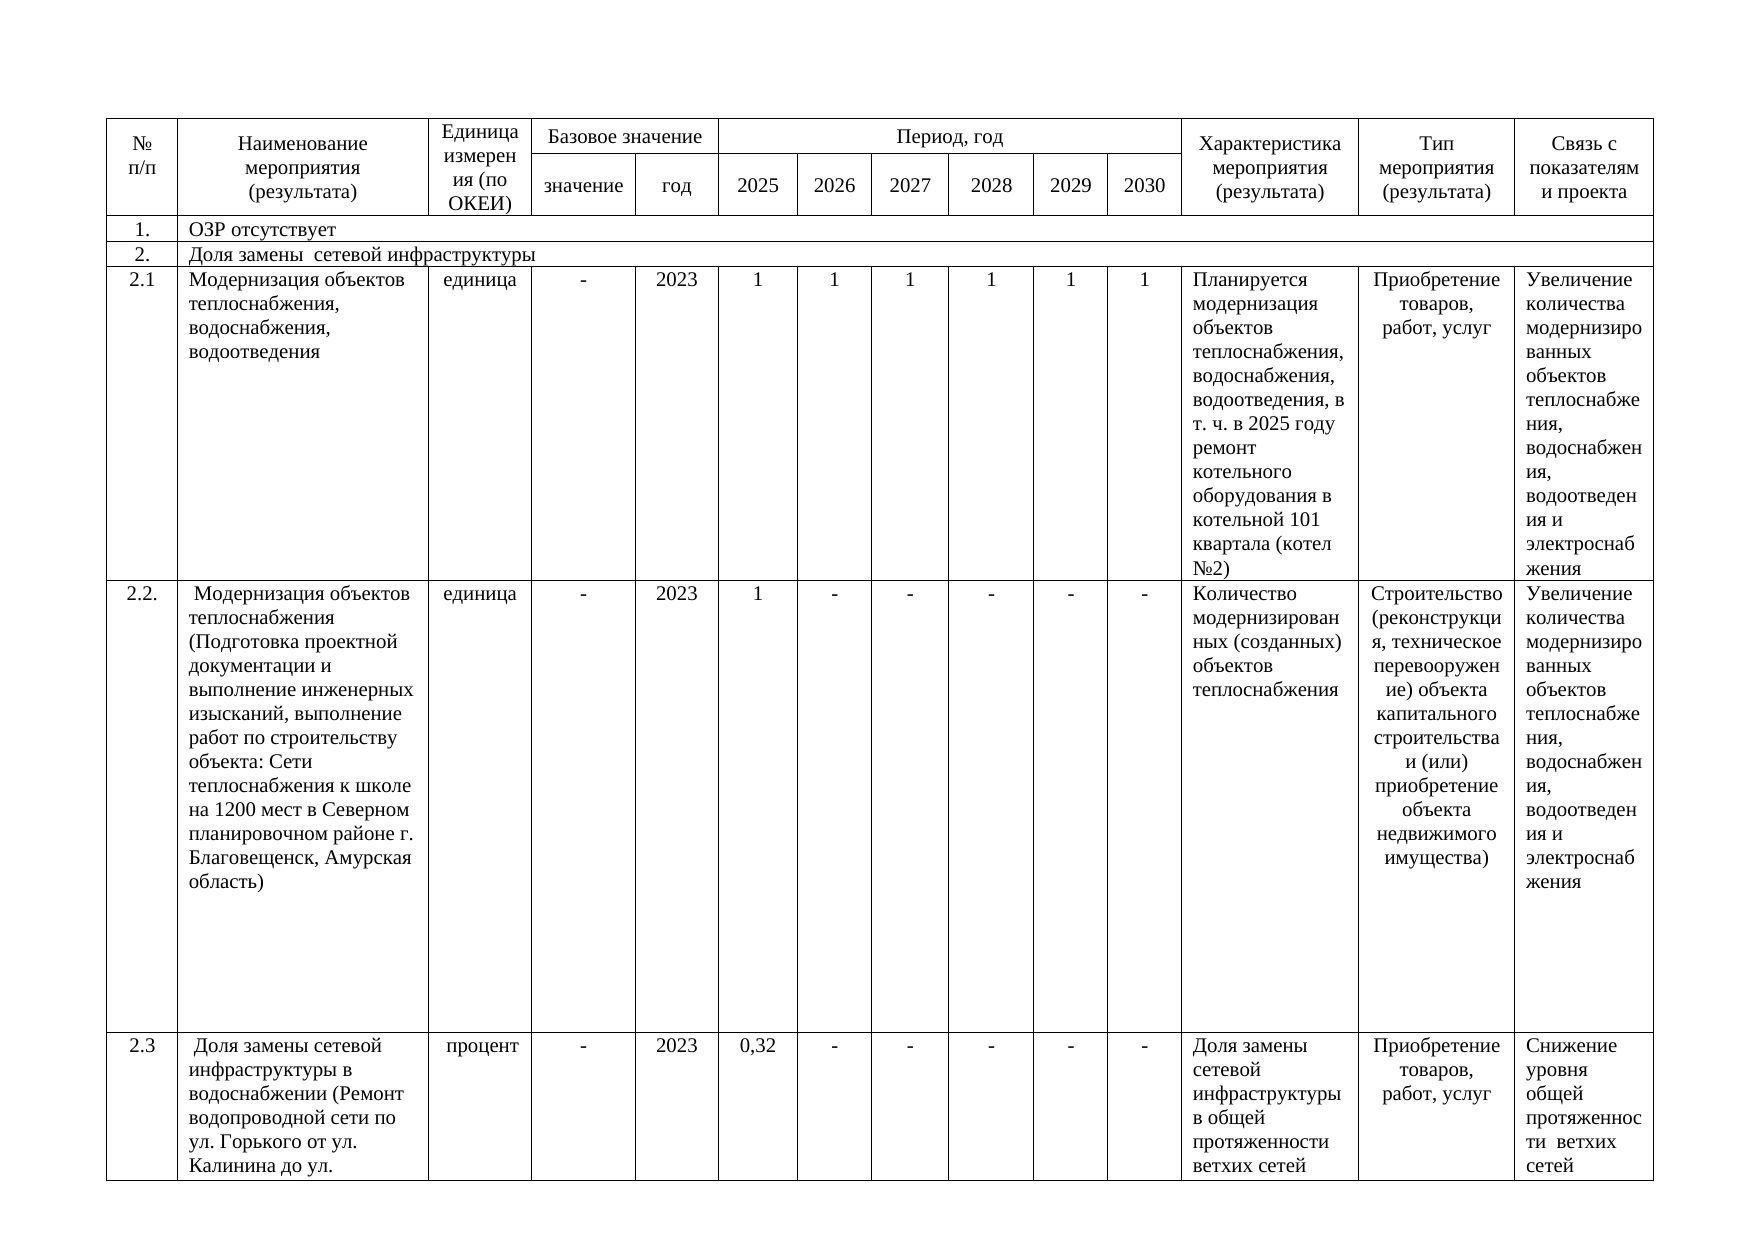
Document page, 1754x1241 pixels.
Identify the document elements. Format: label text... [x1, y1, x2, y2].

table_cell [1359, 1033, 1514, 1180]
table_header № п/п [107, 119, 177, 215]
table_cell 1 [1034, 267, 1107, 579]
table_cell Приобретение товаров, работ, услуг [1359, 267, 1514, 579]
table_cell 1 [949, 267, 1033, 579]
table_cell 1 [719, 267, 797, 579]
table_cell - [1034, 1033, 1107, 1180]
table_header Связь с показателями проекта [1515, 119, 1653, 215]
table_cell процент [429, 1033, 531, 1180]
table_cell единица [429, 267, 531, 579]
table_cell 2.1 [107, 267, 177, 579]
table_cell - [798, 581, 871, 1032]
table_cell 2023 [636, 1033, 718, 1180]
table_cell год [636, 154, 718, 215]
table_cell Количество модернизированных (созданных) объектов теплоснабжения [1182, 581, 1358, 1032]
table_cell 2030 [1108, 154, 1181, 215]
table_cell Увеличение количества модернизированных объектов теплоснабжения, водоснабжения, водоотведения и электроснабжения [1515, 581, 1653, 1032]
table_cell Планируется модернизация объектов теплоснабжения, водоснабжения, водоотведения, в т. ч. в 2025 году ремонт котельного оборудования в котельной 101 квартала (котел №2) [1182, 267, 1358, 579]
table_cell - [532, 267, 635, 579]
table_cell 1 [798, 267, 871, 579]
table_cell единица [429, 581, 531, 1032]
table_cell 2023 [636, 267, 718, 579]
table_header Период, год [719, 119, 1181, 153]
table_cell 2.3 [107, 1033, 177, 1180]
table_cell Модернизация объектов теплоснабжения (Подготовка проектной документации и выполнение инженерных изысканий, выполнение работ по строительству объекта: Сети теплоснабжения к школе на 1200 мест в Северном планировочном районе г. Благовещенск, Амурская область) [178, 581, 428, 1032]
table_cell Строительство (реконструкция, техническое перевооружение) объекта капитального строительства и (или) приобретение объекта недвижимого имущества) [1359, 581, 1514, 1032]
table_cell - [1108, 581, 1181, 1032]
table_cell 2.2. [107, 581, 177, 1032]
table_header Базовое значение [532, 119, 718, 153]
table_cell - [872, 1033, 948, 1180]
table_cell Доля замены сетевой инфраструктуры [178, 242, 1653, 266]
table_cell 2026 [798, 154, 871, 215]
table_cell 0,32 [719, 1033, 797, 1180]
table_cell 1 [719, 581, 797, 1032]
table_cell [178, 1033, 428, 1180]
table_header Единица измерения (по ОКЕИ) [429, 119, 531, 215]
table_cell значение [532, 154, 635, 215]
table_cell - [532, 1033, 635, 1180]
table_header Наименование мероприятия (результата) [178, 119, 428, 215]
table_cell - [872, 581, 948, 1032]
table_cell - [1034, 581, 1107, 1032]
table_cell 2027 [872, 154, 948, 215]
table_cell Модернизация объектов теплоснабжения, водоснабжения, водоотведения [178, 267, 428, 579]
table_cell - [532, 581, 635, 1032]
table_cell - [949, 1033, 1033, 1180]
table_cell - [949, 581, 1033, 1032]
table_cell 2028 [949, 154, 1033, 215]
table_cell 2. [107, 242, 177, 266]
table_header Характеристика мероприятия (результата) [1182, 119, 1358, 215]
table_cell 1. [107, 216, 177, 241]
table_header Тип мероприятия (результата) [1359, 119, 1514, 215]
table_cell ОЗР отсутствует [178, 216, 1653, 241]
table_cell Увеличение количества модернизированных объектов теплоснабжения, водоснабжения, водоотведения и электроснабжения [1515, 267, 1653, 579]
table_cell 2025 [719, 154, 797, 215]
table_cell 2029 [1034, 154, 1107, 215]
table_cell 2023 [636, 581, 718, 1032]
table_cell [1515, 1033, 1653, 1180]
table_cell 1 [872, 267, 948, 579]
table_cell - [798, 1033, 871, 1180]
table_cell 1 [1108, 267, 1181, 579]
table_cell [1182, 1033, 1358, 1180]
table_cell - [1108, 1033, 1181, 1180]
